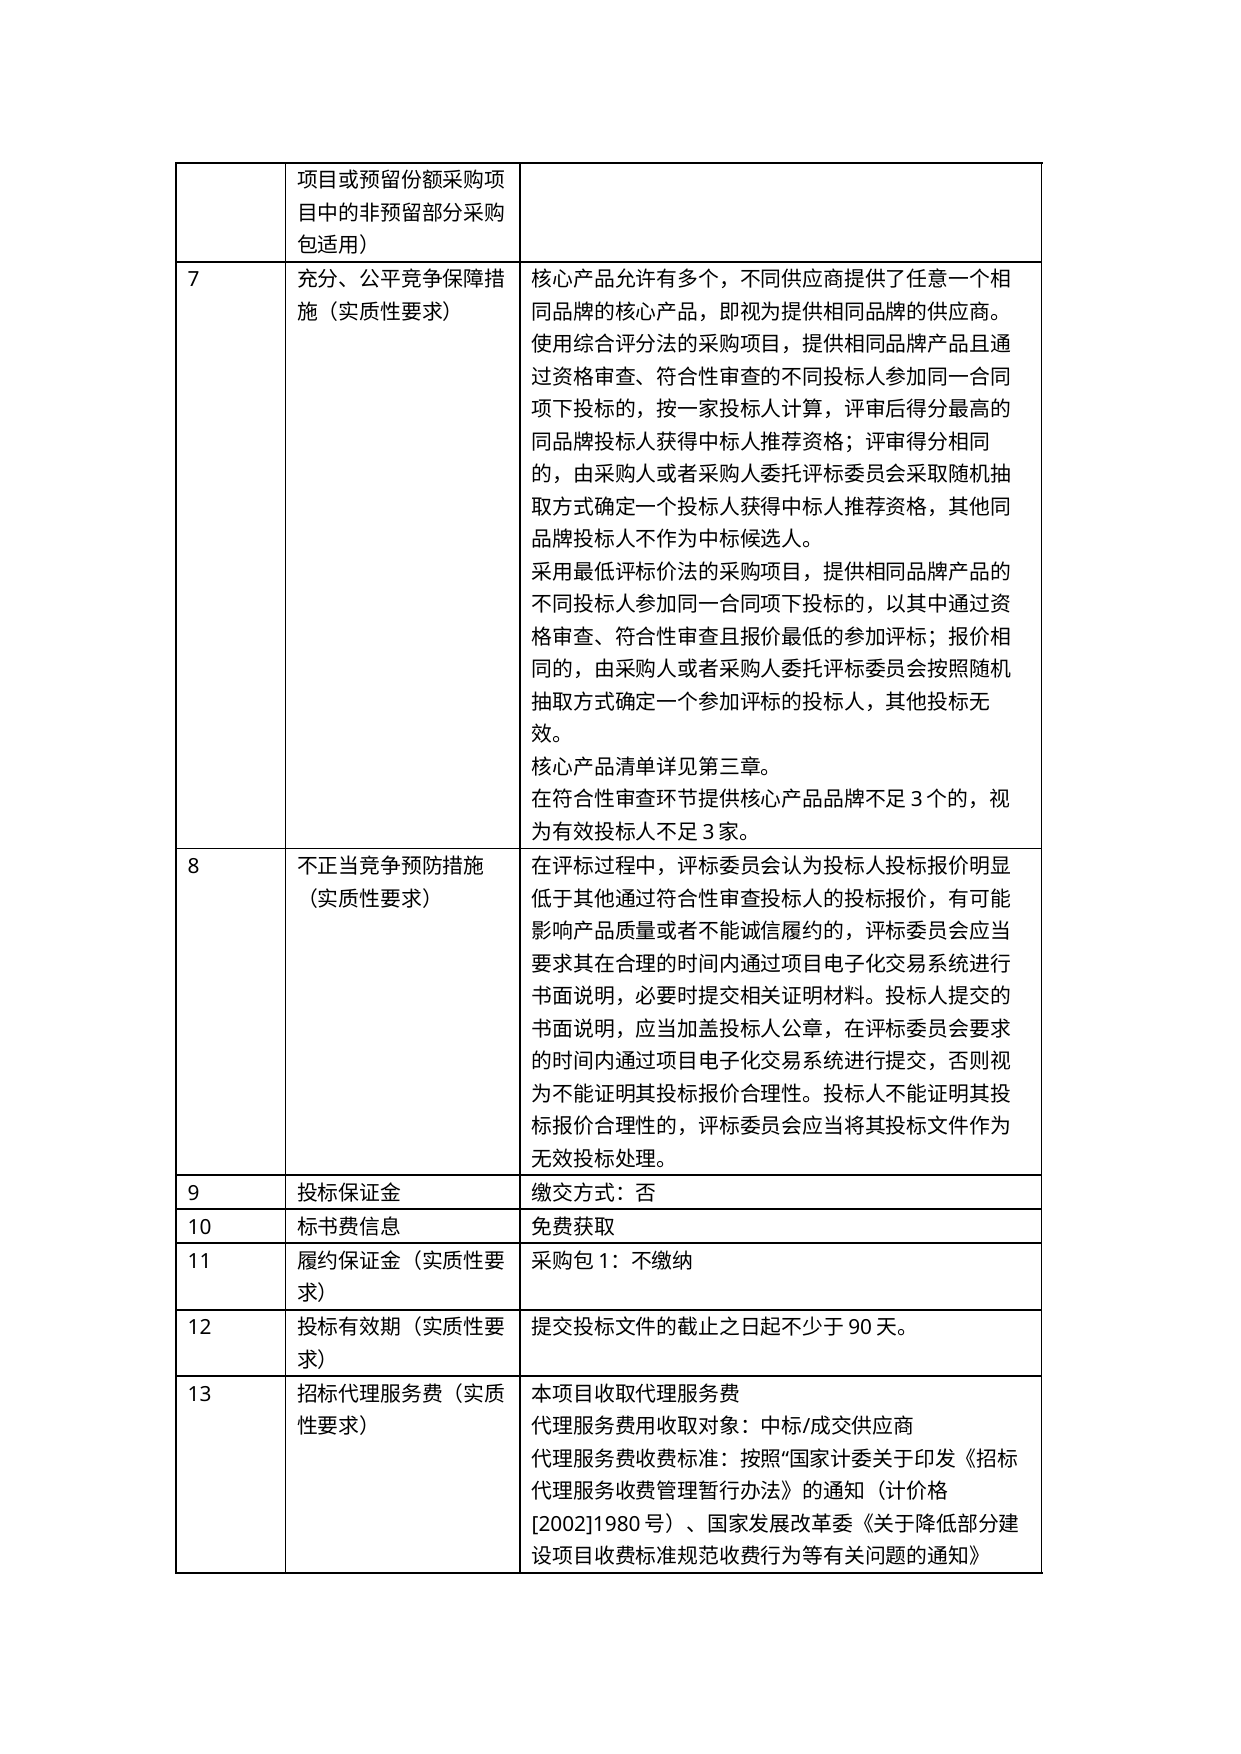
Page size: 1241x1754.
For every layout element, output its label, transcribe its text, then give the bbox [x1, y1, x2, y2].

table_cell 采购包1：不缴纳 [521, 1244, 1041, 1309]
table_cell 投标有效期（实质性要求） [286, 1311, 519, 1375]
table_cell 9 [177, 1176, 285, 1208]
table_cell 6 [177, 164, 285, 261]
table_cell 在评标过程中，评标委员会认为投标人投标报价明显低于其他通过符合性审查投标人的投标报价，有可能影响产品质量或者不能诚信履约的，评标委员会应当要求其在合理的时间内通过项目电子化交易系统进行书面说明，必要时提交相关证明材料。投标人提交的书面说明，应当加盖投标人公章，在评标委员会要求的时间内通过项目电子化交易系统进行提交，否则视为不能证明其投标报价合理性。投标人不能证明其投标报价合理性的，评标委员会应当将其投标文件作为无效投标处理。 [521, 849, 1041, 1174]
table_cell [521, 164, 1041, 261]
table_cell 12 [177, 1311, 285, 1375]
table_cell 充分、公平竞争保障措施（实质性要求） [286, 263, 519, 848]
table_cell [286, 164, 519, 261]
table_cell 免费获取 [521, 1210, 1041, 1242]
table_cell 投标保证金 [286, 1176, 519, 1208]
table_cell 不正当竞争预防措施（实质性要求） [286, 849, 519, 1174]
table_cell 10 [177, 1210, 285, 1242]
table_cell 缴交方式：否 [521, 1176, 1041, 1208]
table_cell 履约保证金（实质性要求） [286, 1244, 519, 1309]
table_cell 标书费信息 [286, 1210, 519, 1242]
table_cell 8 [177, 849, 285, 1174]
table_cell 11 [177, 1244, 285, 1309]
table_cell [521, 1377, 1041, 1572]
table_cell 招标代理服务费（实质性要求） [286, 1377, 519, 1572]
table_cell 核心产品允许有多个，不同供应商提供了任意一个相同品牌的核心产品，即视为提供相同品牌的供应商。 使用综合评分法的采购项目，提供相同品牌产品且通过资格审查、符合性审查的不同投标人参加同一合同项下投标的，按一家投标人计算，评审后得分最高的同品牌投标人获得中标人推荐资格；评审得分相同的，由采购人或者采购人委托评标委员会采取随机抽取方式确定一个投标人获得中标人推荐资格，其他同品牌投标人不作为中标候选人。 采用最低评标价法的采购项目，提供相同品牌产品的不同投标人参加同一合同项下投标的，以其中通过资格审查、符合性审查且报价最低的参加评标；报价相同的，由采购人或者采购人委托评标委员会按照随机抽取方式确定一个参加评标的投标人，其他投标无效。 核心产品清单详见第三章。 在符合性审查环节提供核心产品品牌不足3个的，视为有效投标人不足3家。 [521, 263, 1041, 848]
table_cell 7 [177, 263, 285, 848]
table_cell 提交投标文件的截止之日起不少于90天。 [521, 1311, 1041, 1375]
table_cell 13 [177, 1377, 285, 1572]
